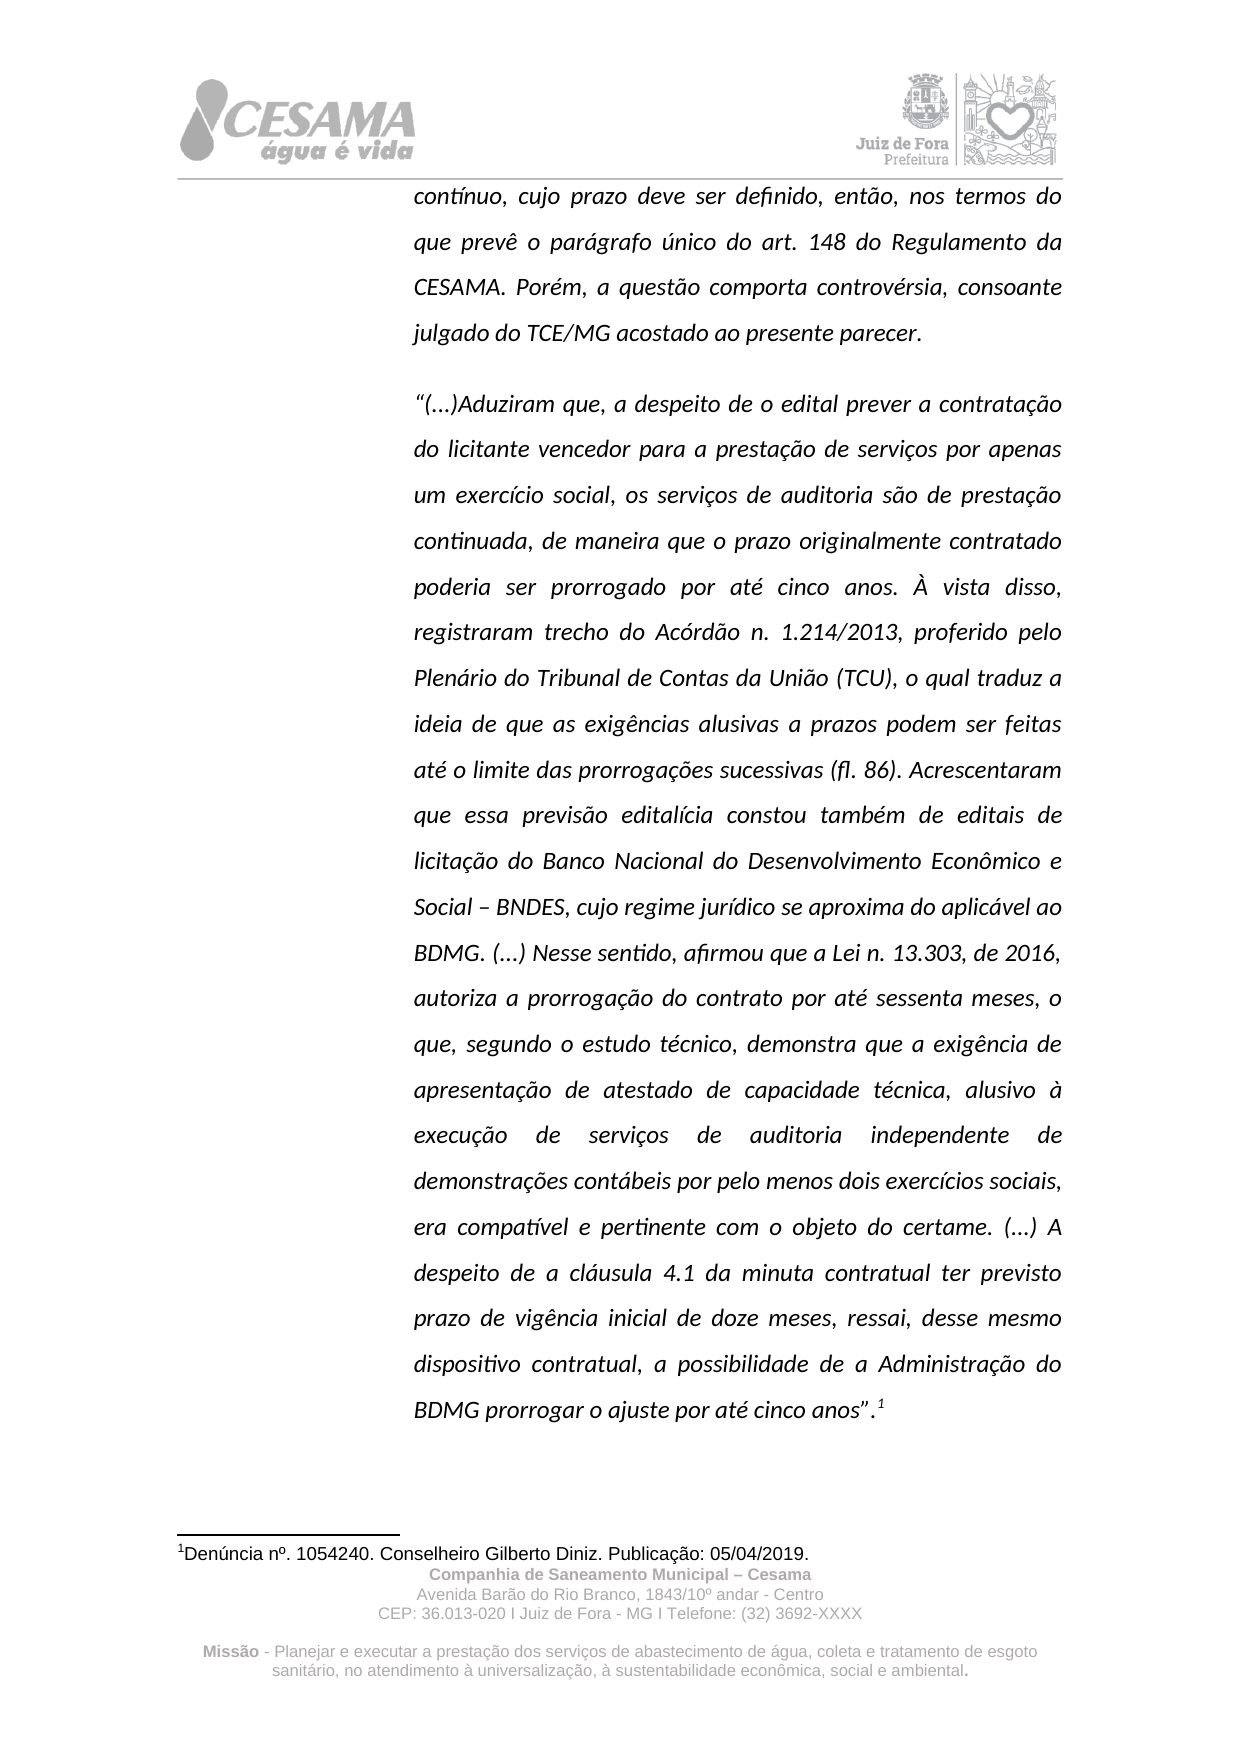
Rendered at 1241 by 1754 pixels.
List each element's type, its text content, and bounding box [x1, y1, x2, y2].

text “(...)Aduziram que, a despeito de o edital prever a contratação do licitante vencedor para a prestação de serviços por apenas um exercício social, os serviços de auditoria são de prestação continuada, de maneira que o prazo originalmente contratado poderia ser prorrogado por até cinco anos. À vista disso, registraram trecho do Acórdão n. 1.214/2013, proferido pelo Plenário do Tribunal de Contas da União (TCU), o qual traduz a ideia de que as exigências alusivas a prazos podem ser feitas até o limite das prorrogações sucessivas (fl. 86). Acrescentaram que essa previsão editalícia constou também de editais de licitação do Banco Nacional do Desenvolvimento Econômico e Social – BNDES, cujo regime jurídico se aproxima do aplicável ao BDMG. (...) Nesse sentido, afirmou que a Lei n. 13.303, de 2016, autoriza a prorrogação do contrato por até sessenta meses, o que, segundo o estudo técnico, demonstra que a exigência de apresentação de atestado de capacidade técnica, alusivo à execução de serviços de auditoria independente de demonstrações contábeis por pelo menos dois exercícios sociais, era compatível e pertinente com o objeto do certame. (...) A despeito de a cláusula 4.1 da minuta contratual ter previsto prazo de vigência inicial de doze meses, ressai, desse mesmo dispositivo contratual, a possibilidade de a Administração do BDMG prorrogar o ajuste por até cinco anos”. [413, 388, 1063, 1424]
picture [177, 73, 1064, 180]
